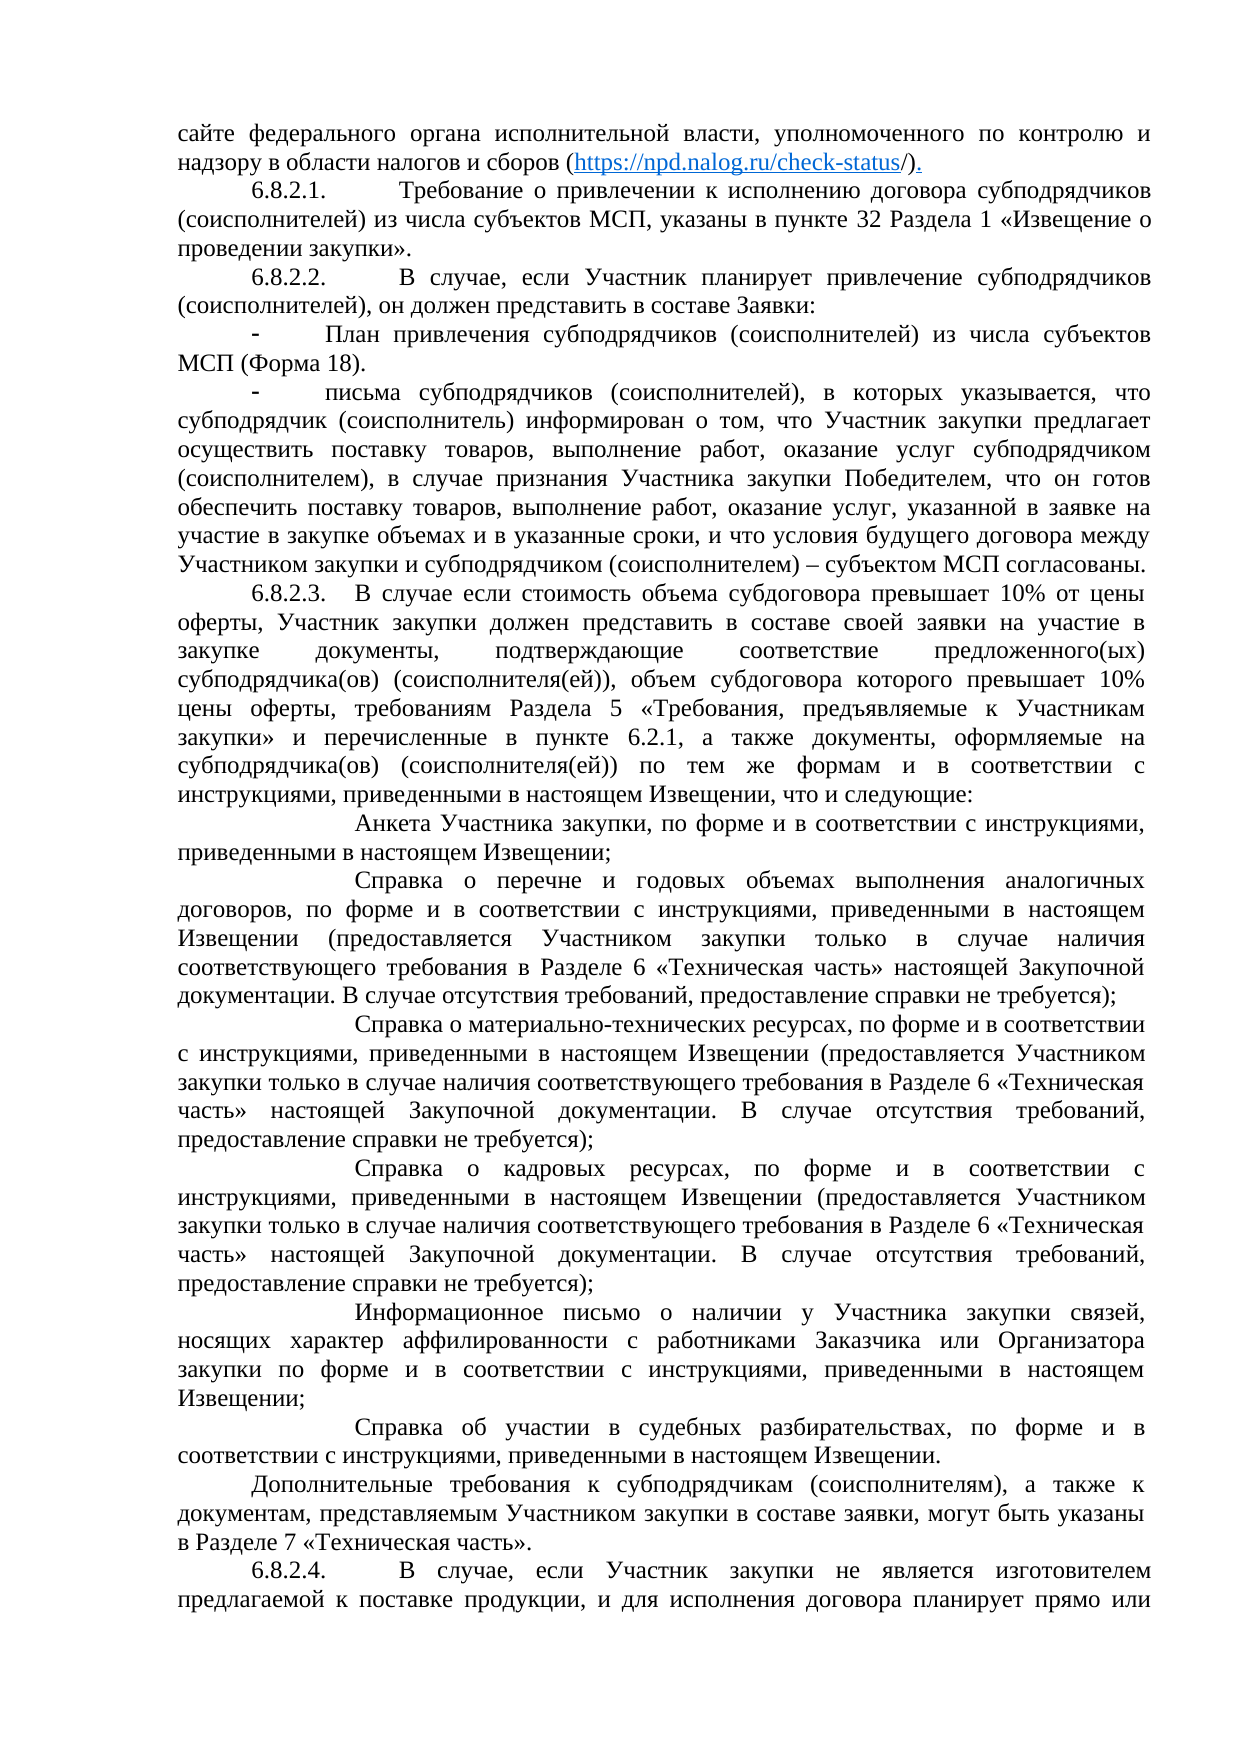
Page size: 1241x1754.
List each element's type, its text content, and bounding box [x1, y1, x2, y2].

list В случае, если Участник планирует привлечение субподрядчиков (соисполнителей), он должен представить в составе Заявки: [177, 262, 1152, 319]
text ­ Справка о перечне и годовых объемах выполнения аналогичных договоров, по форме и в соответствии с инструкциями, приведенными в настоящем Извещении (предоставляется Участником закупки только в случае наличия соответствующего требования в Разделе 6 «Техническая часть» настоящей Закупочной документации. В случае отсутствия требований, предоставление справки не требуется); [177, 866, 1146, 1009]
text ­ Анкета Участника закупки, по форме и в соответствии с инструкциями, приведенными в настоящем Извещении; [177, 808, 1146, 866]
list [177, 118, 1152, 176]
text ­ Справка об участии в судебных разбирательствах, по форме и в соответствии с инструкциями, приведенными в настоящем Извещении. [177, 1412, 1146, 1469]
text ­ Информационное письмо о наличии у Участника закупки связей, носящих характер аффилированности с работниками Заказчика или Организатора закупки по форме и в соответствии с инструкциями, приведенными в настоящем Извещении; [177, 1297, 1146, 1412]
text ­ Справка о кадровых ресурсах, по форме и в соответствии с инструкциями, приведенными в настоящем Извещении (предоставляется Участником закупки только в случае наличия соответствующего требования в Разделе 6 «Техническая часть» настоящей Закупочной документации. В случае отсутствия требований, предоставление справки не требуется); [177, 1153, 1146, 1297]
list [177, 1556, 1152, 1613]
list В случае если стоимость объема субдоговора превышает 10% от цены оферты, Участник закупки должен представить в составе своей заявки на участие в закупке документы, подтверждающие соответствие предложенного(ых) субподрядчика(ов) (соисполнителя(ей)), объем субдоговора которого превышает 10% цены оферты, требованиям Раздела 5 «Требования, предъявляемые к Участникам закупки» и перечисленные в пункте 6.2.1, а также документы, оформляемые на субподрядчика(ов) (соисполнителя(ей)) по тем же формам и в соответствии с инструкциями, приведенными в настоящем Извещении, что и следующие: [177, 578, 1146, 808]
text Дополнительные требования к субподрядчикам (соисполнителям), а также к документам, представляемым Участником закупки в составе заявки, могут быть указаны в Разделе 7 «Техническая часть». [177, 1469, 1146, 1556]
list письма субподрядчиков (соисполнителей), в которых указывается, что субподрядчик (соисполнитель) информирован о том, что Участник закупки предлагает осуществить поставку товаров, выполнение работ, оказание услуг субподрядчиком (соисполнителем), в случае признания Участника закупки Победителем, что он готов обеспечить поставку товаров, выполнение работ, оказание услуг, указанной в заявке на участие в закупке объемах и в указанные сроки, и что условия будущего договора между Участником закупки и субподрядчиком (соисполнителем) – субъектом МСП согласованы. [177, 377, 1152, 578]
list План привлечения субподрядчиков (соисполнителей) из числа субъектов МСП (Форма 18). [177, 319, 1152, 377]
list Требование о привлечении к исполнению договора субподрядчиков (соисполнителей) из числа субъектов МСП, указаны в пункте 32 Раздела 1 «Извещение о проведении закупки». [177, 176, 1152, 262]
text ­ Справка о материально-технических ресурсах, по форме и в соответствии с инструкциями, приведенными в настоящем Извещении (предоставляется Участником закупки только в случае наличия соответствующего требования в Разделе 6 «Техническая часть» настоящей Закупочной документации. В случае отсутствия требований, предоставление справки не требуется); [177, 1009, 1146, 1153]
